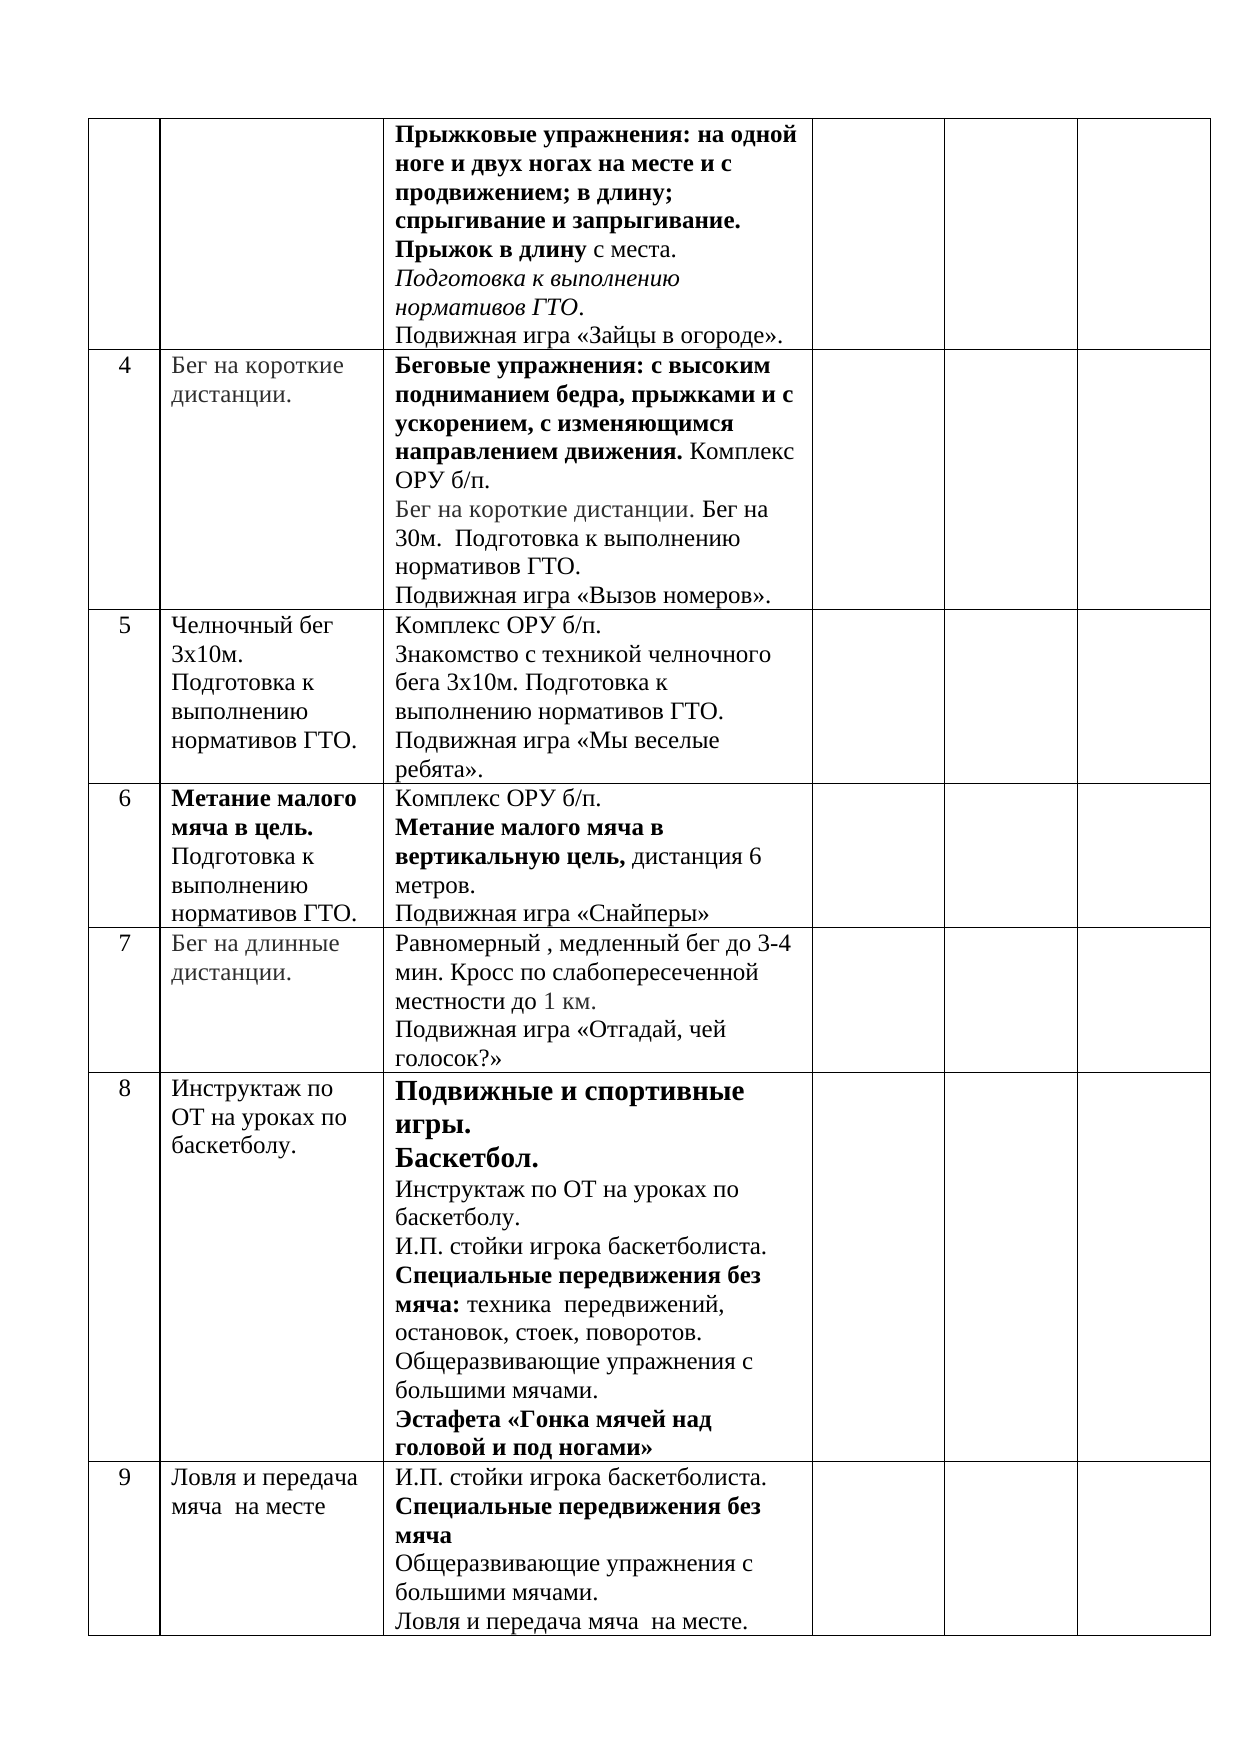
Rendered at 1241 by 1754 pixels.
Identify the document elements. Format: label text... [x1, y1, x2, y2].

table_cell 7 [89, 928, 159, 1072]
table_cell [1078, 610, 1210, 782]
table_cell 6 [89, 784, 159, 927]
table_cell [813, 928, 944, 1072]
table_cell Подвижные и спортивные игры. Баскетбол. Инструктаж по ОТ на уроках по баскетболу. И.П. стойки игрока баскетболиста. Специальные передвижения без мяча: техника передвижений, остановок, стоек, поворотов. Общеразвивающие упражнения с большими мячами. Эстафета «Гонка мячей над головой и под ногами» [384, 1073, 812, 1461]
table_cell 9 [89, 1462, 159, 1635]
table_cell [161, 1462, 383, 1635]
table_cell [945, 1073, 1077, 1461]
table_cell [384, 119, 812, 349]
table_cell 3 [89, 119, 159, 349]
table_cell Равномерный , медленный бег до 3-4 мин. Кросс по слабопересеченной местности до 1 км. Подвижная игра «Отгадай, чей голосок?» [384, 928, 812, 1072]
table_cell [945, 784, 1077, 927]
table_cell [813, 119, 944, 349]
table_cell [945, 928, 1077, 1072]
table_cell Комплекс ОРУ б/п. Метание малого мяча в вертикальную цель, дистанция 6 метров. Подвижная игра «Снайперы» [384, 784, 812, 927]
table_cell [945, 610, 1077, 782]
table_cell Метание малого мяча в цель. Подготовка к выполнению нормативов ГТО. [161, 784, 383, 927]
table_cell [1078, 350, 1210, 609]
table_cell [945, 1462, 1077, 1635]
table_cell Беговые упражнения: с высоким подниманием бедра, прыжками и с ускорением, с изменяющимся направлением движения. Комплекс ОРУ б/п. Бег на короткие дистанции. Бег на 30м. Подготовка к выполнению нормативов ГТО. Подвижная игра «Вызов номеров». [384, 350, 812, 609]
table_cell Челночный бег 3х10м. Подготовка к выполнению нормативов ГТО. [161, 610, 383, 782]
table_cell [1078, 1462, 1210, 1635]
table_cell [813, 610, 944, 782]
table_cell Бег на короткие дистанции. [161, 350, 383, 609]
table_cell [813, 350, 944, 609]
table_cell [1078, 1073, 1210, 1461]
table_cell [813, 784, 944, 927]
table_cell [384, 1462, 812, 1635]
table_cell [945, 350, 1077, 609]
table_cell Инструктаж по ОТ на уроках по баскетболу. [161, 1073, 383, 1461]
table_cell [1078, 119, 1210, 349]
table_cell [161, 119, 383, 349]
table_cell [945, 119, 1077, 349]
table_cell [813, 1073, 944, 1461]
table_cell 4 [89, 350, 159, 609]
table_cell [813, 1462, 944, 1635]
table_cell Комплекс ОРУ б/п. Знакомство с техникой челночного бега 3х10м. Подготовка к выполнению нормативов ГТО. Подвижная игра «Мы веселые ребята». [384, 610, 812, 782]
table_cell Бег на длинные дистанции. [161, 928, 383, 1072]
table_cell [1078, 784, 1210, 927]
table_cell 5 [89, 610, 159, 782]
table_cell [1078, 928, 1210, 1072]
table_cell 8 [89, 1073, 159, 1461]
